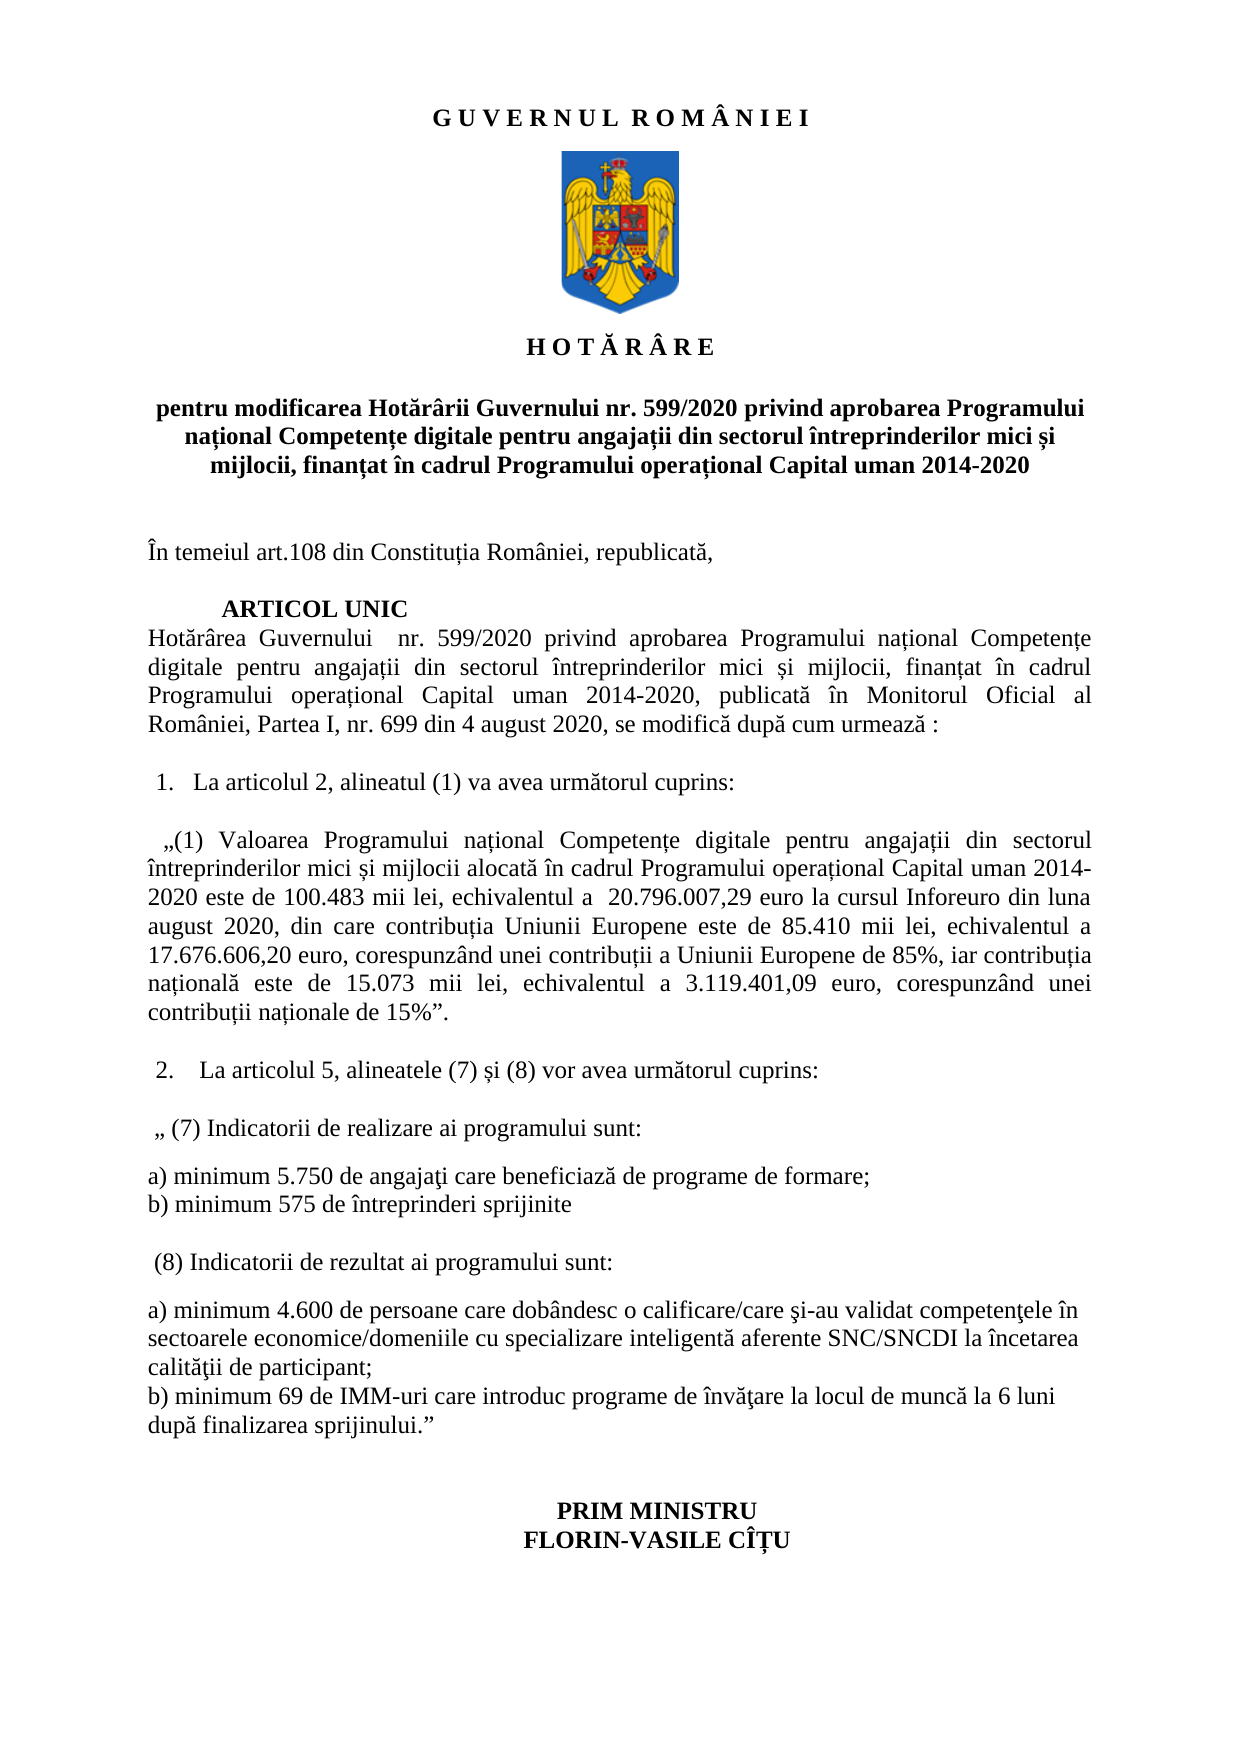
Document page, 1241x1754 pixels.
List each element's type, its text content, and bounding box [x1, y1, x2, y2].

text În temeiul art.108 din Constituția României, republicată, [148, 537, 1093, 566]
text b) minimum 575 de întreprinderi sprijinite [148, 1189, 1093, 1218]
list La articolul 5, alineatele (7) și (8) vor avea următorul cuprins: [155, 1055, 1093, 1084]
text a) minimum 4.600 de persoane care dobândesc o calificare/care şi-au validat competenţele în sectoarele economice/domeniile cu specializare inteligentă aferente SNC/SNCDI la încetarea calităţii de participant; [148, 1295, 1093, 1381]
text FLORIN-VASILE CÎȚU [148, 1525, 1093, 1553]
picture [561, 151, 679, 314]
text pentru modificarea Hotărârii Guvernului nr. 599/2020 privind aprobarea Programului național Competențe digitale pentru angajații din sectorul întreprinderilor mici și mijlocii, finanțat în cadrul Programului operațional Capital uman 2014-2020 [148, 393, 1093, 479]
list La articolul 2, alineatul (1) va avea următorul cuprins: [155, 767, 1093, 796]
text PRIM MINISTRU [148, 1496, 1093, 1525]
text ARTICOL UNIC [148, 594, 1093, 623]
text H O T Ă R Â R E [148, 332, 1093, 361]
text a) minimum 5.750 de angajaţi care beneficiază de programe de formare; [148, 1161, 1093, 1189]
text „(1) Valoarea Programului național Competențe digitale pentru angajații din sectorul întreprinderilor mici și mijlocii alocată în cadrul Programului operațional Capital uman 2014- 2020 este de 100.483 mii lei, echivalentul a 20.796.007,29 euro la cursul Inforeuro din luna august 2020, din care contribuția Uniunii Europene este de 85.410 mii lei, echivalentul a 17.676.606,20 euro, corespunzând unei contribuții a Uniunii Europene de 85%, iar contribuția națională este de 15.073 mii lei, echivalentul a 3.119.401,09 euro, corespunzând unei contribuții naționale de 15%”. [148, 825, 1093, 1026]
text b) minimum 69 de IMM-uri care introduc programe de învăţare la locul de muncă la 6 luni după finalizarea sprijinului.” [148, 1381, 1093, 1438]
text Hotărârea Guvernului nr. 599/2020 privind aprobarea Programului național Competențe digitale pentru angajații din sectorul întreprinderilor mici și mijlocii, finanțat în cadrul Programului operațional Capital uman 2014-2020, publicată în Monitorul Oficial al României, Partea I, nr. 699 din 4 august 2020, se modifică după cum urmează : [148, 623, 1093, 738]
text (8) Indicatorii de rezultat ai programului sunt: [148, 1247, 1093, 1276]
text „ (7) Indicatorii de realizare ai programului sunt: [148, 1113, 1093, 1142]
text G U V E R N U L R O M Â N I E I [148, 103, 1093, 132]
